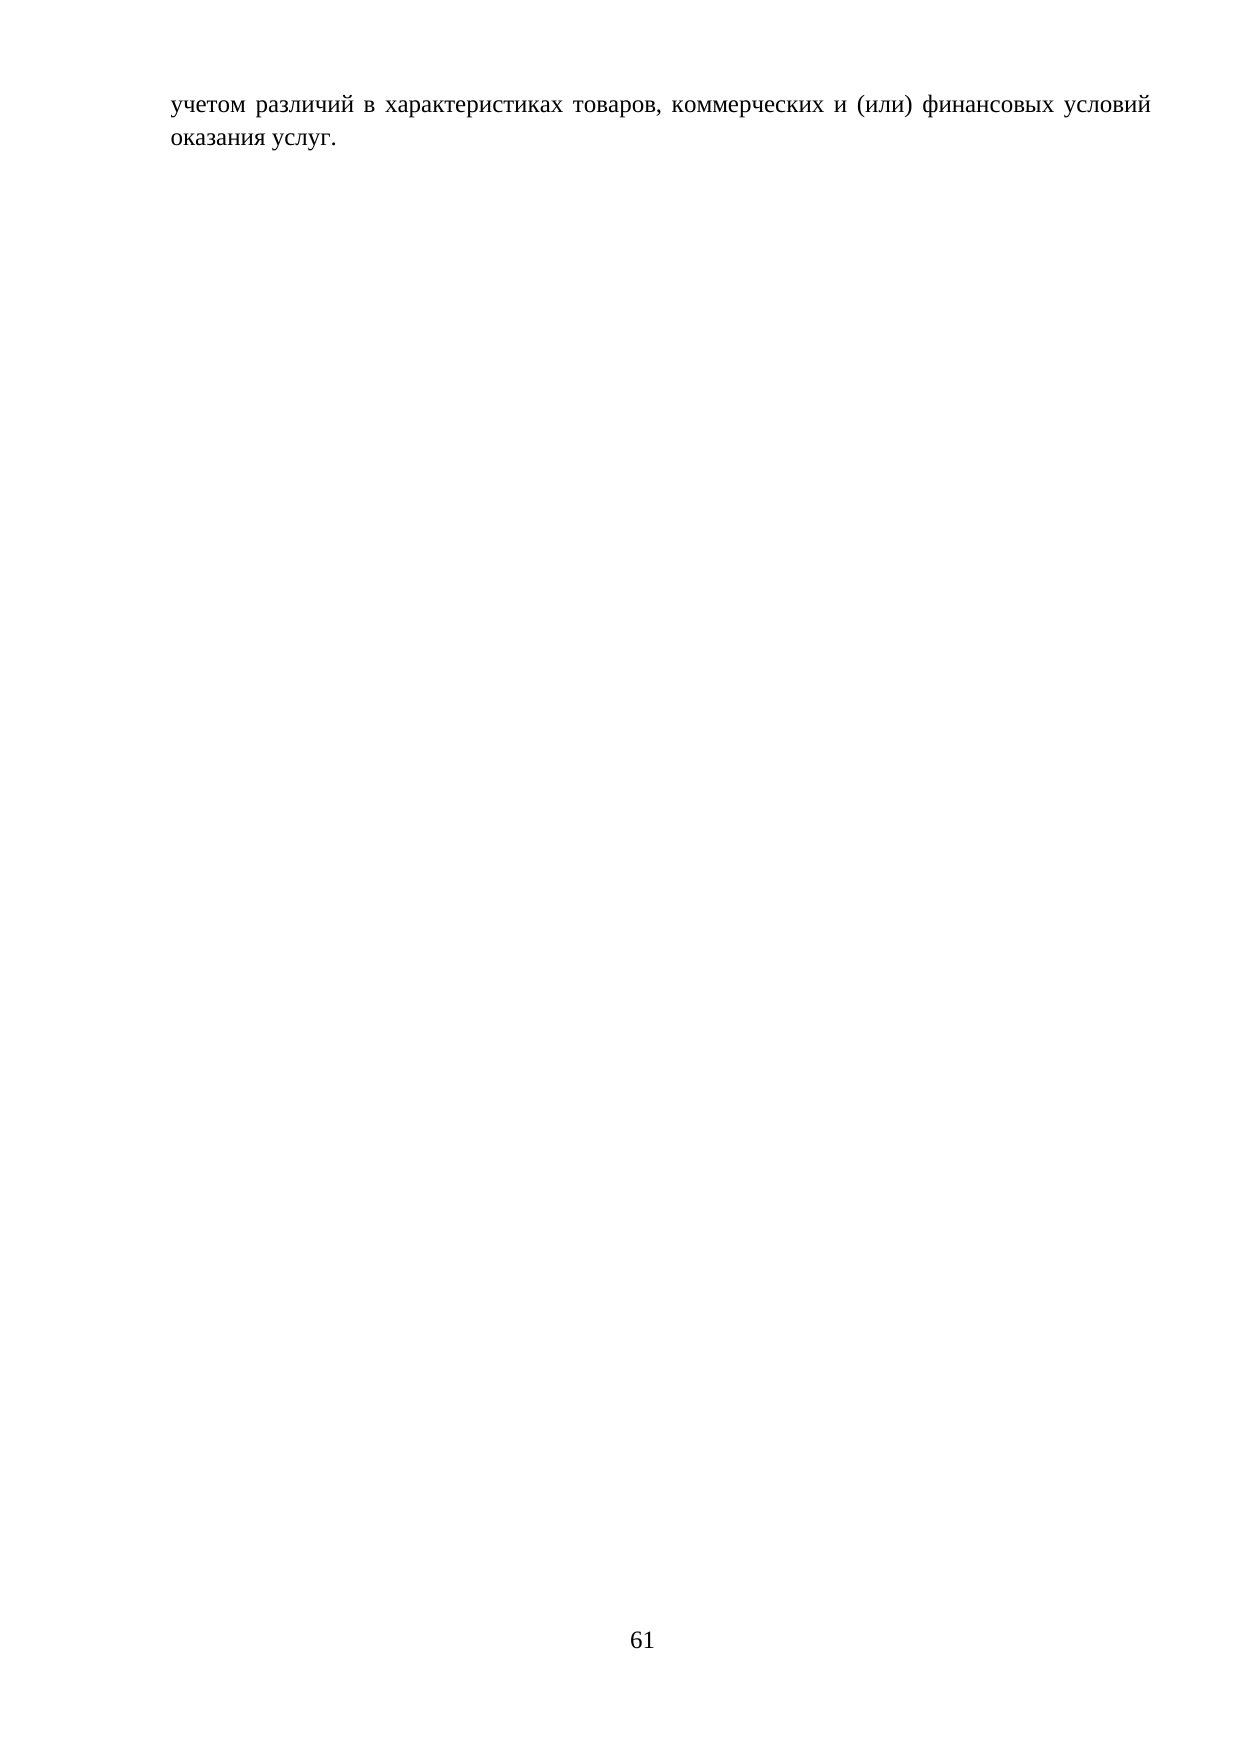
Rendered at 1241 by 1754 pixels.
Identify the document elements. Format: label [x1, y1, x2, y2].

text [170, 89, 1152, 150]
